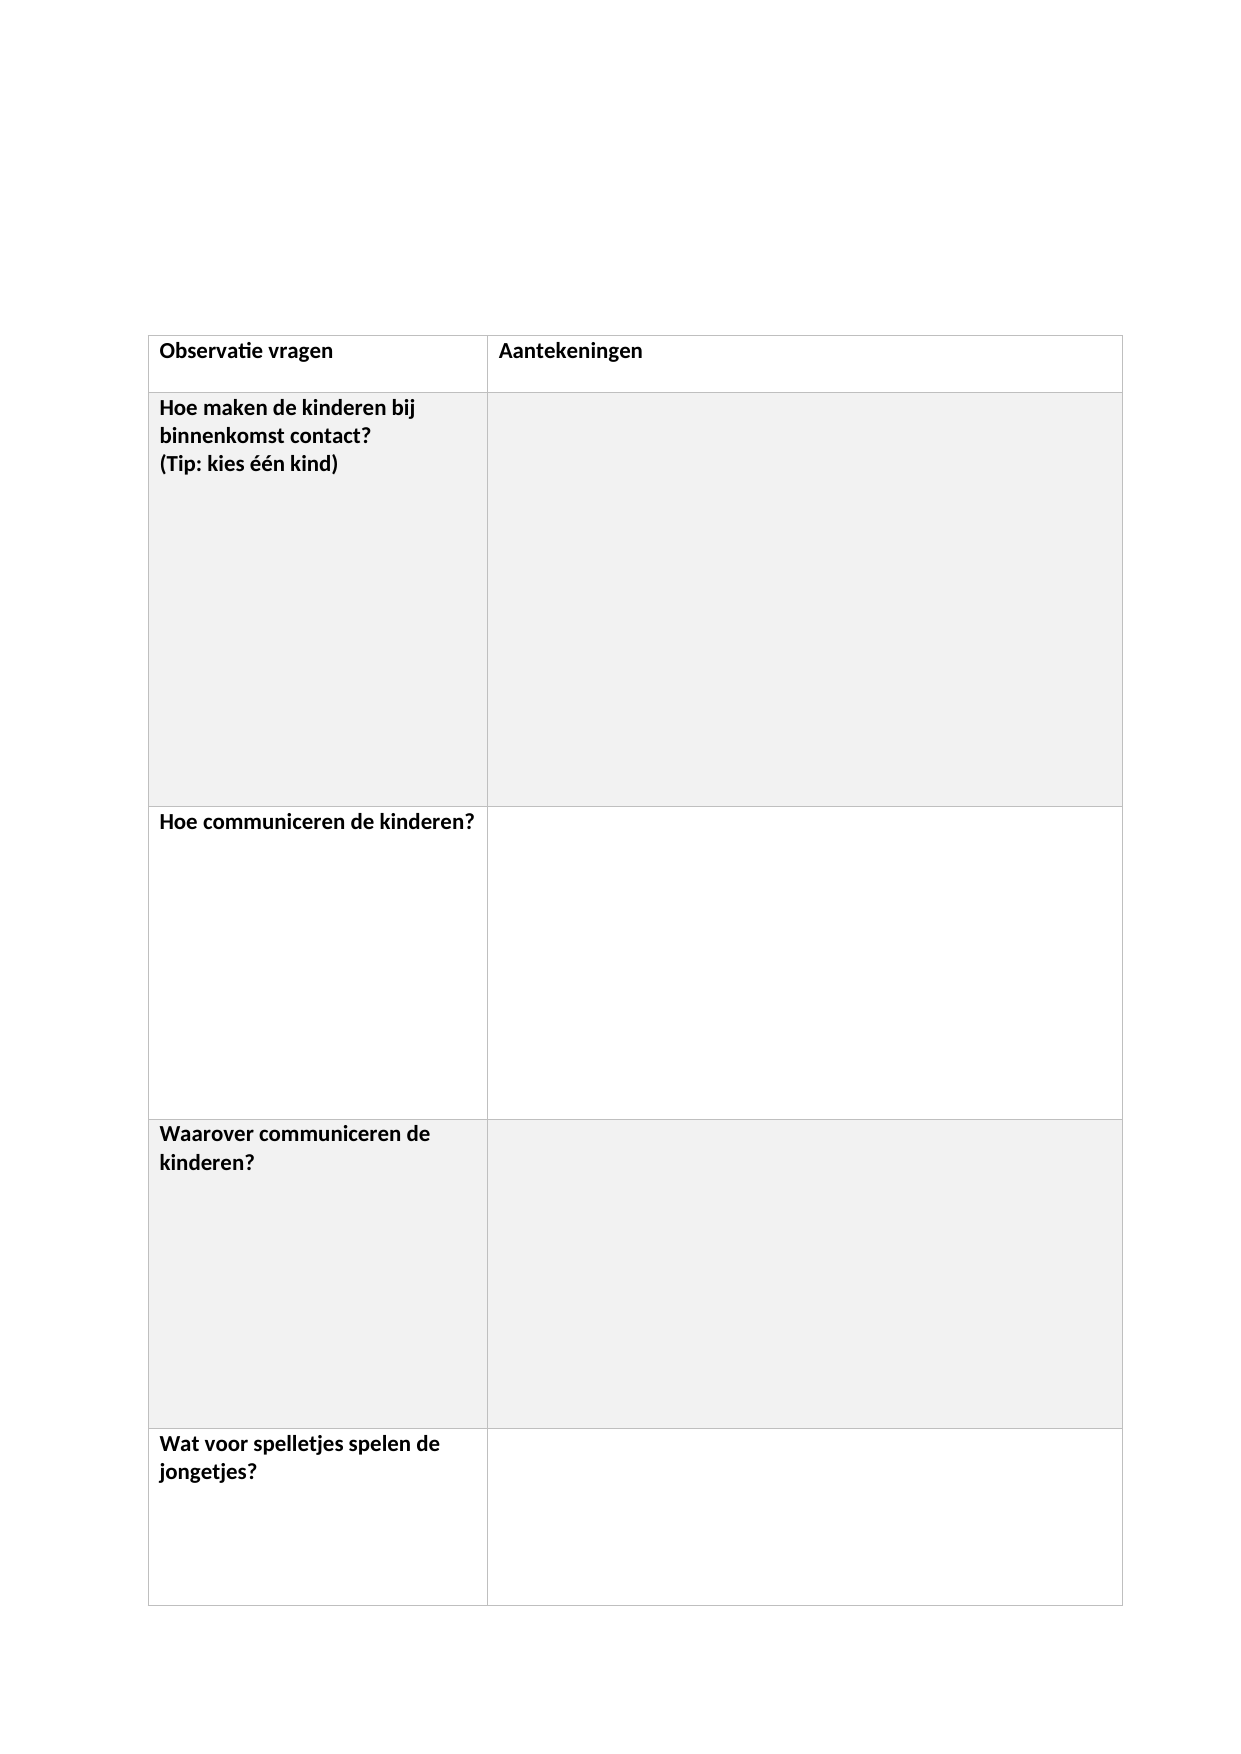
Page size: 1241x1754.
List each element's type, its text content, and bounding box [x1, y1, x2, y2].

table_cell Hoe communiceren de kinderen? [149, 807, 487, 1118]
table_cell [488, 807, 1122, 1118]
table_cell Hoe maken de kinderen bij binnenkomst contact? (Tip: kies één kind) [149, 393, 487, 806]
table_cell Waarover communiceren de kinderen? [149, 1120, 487, 1428]
table_cell [488, 1429, 1122, 1605]
table_cell [488, 393, 1122, 806]
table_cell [149, 1429, 487, 1605]
table_header Aantekeningen [488, 336, 1122, 392]
table_header Observatie vragen [149, 336, 487, 392]
table_cell [488, 1120, 1122, 1428]
